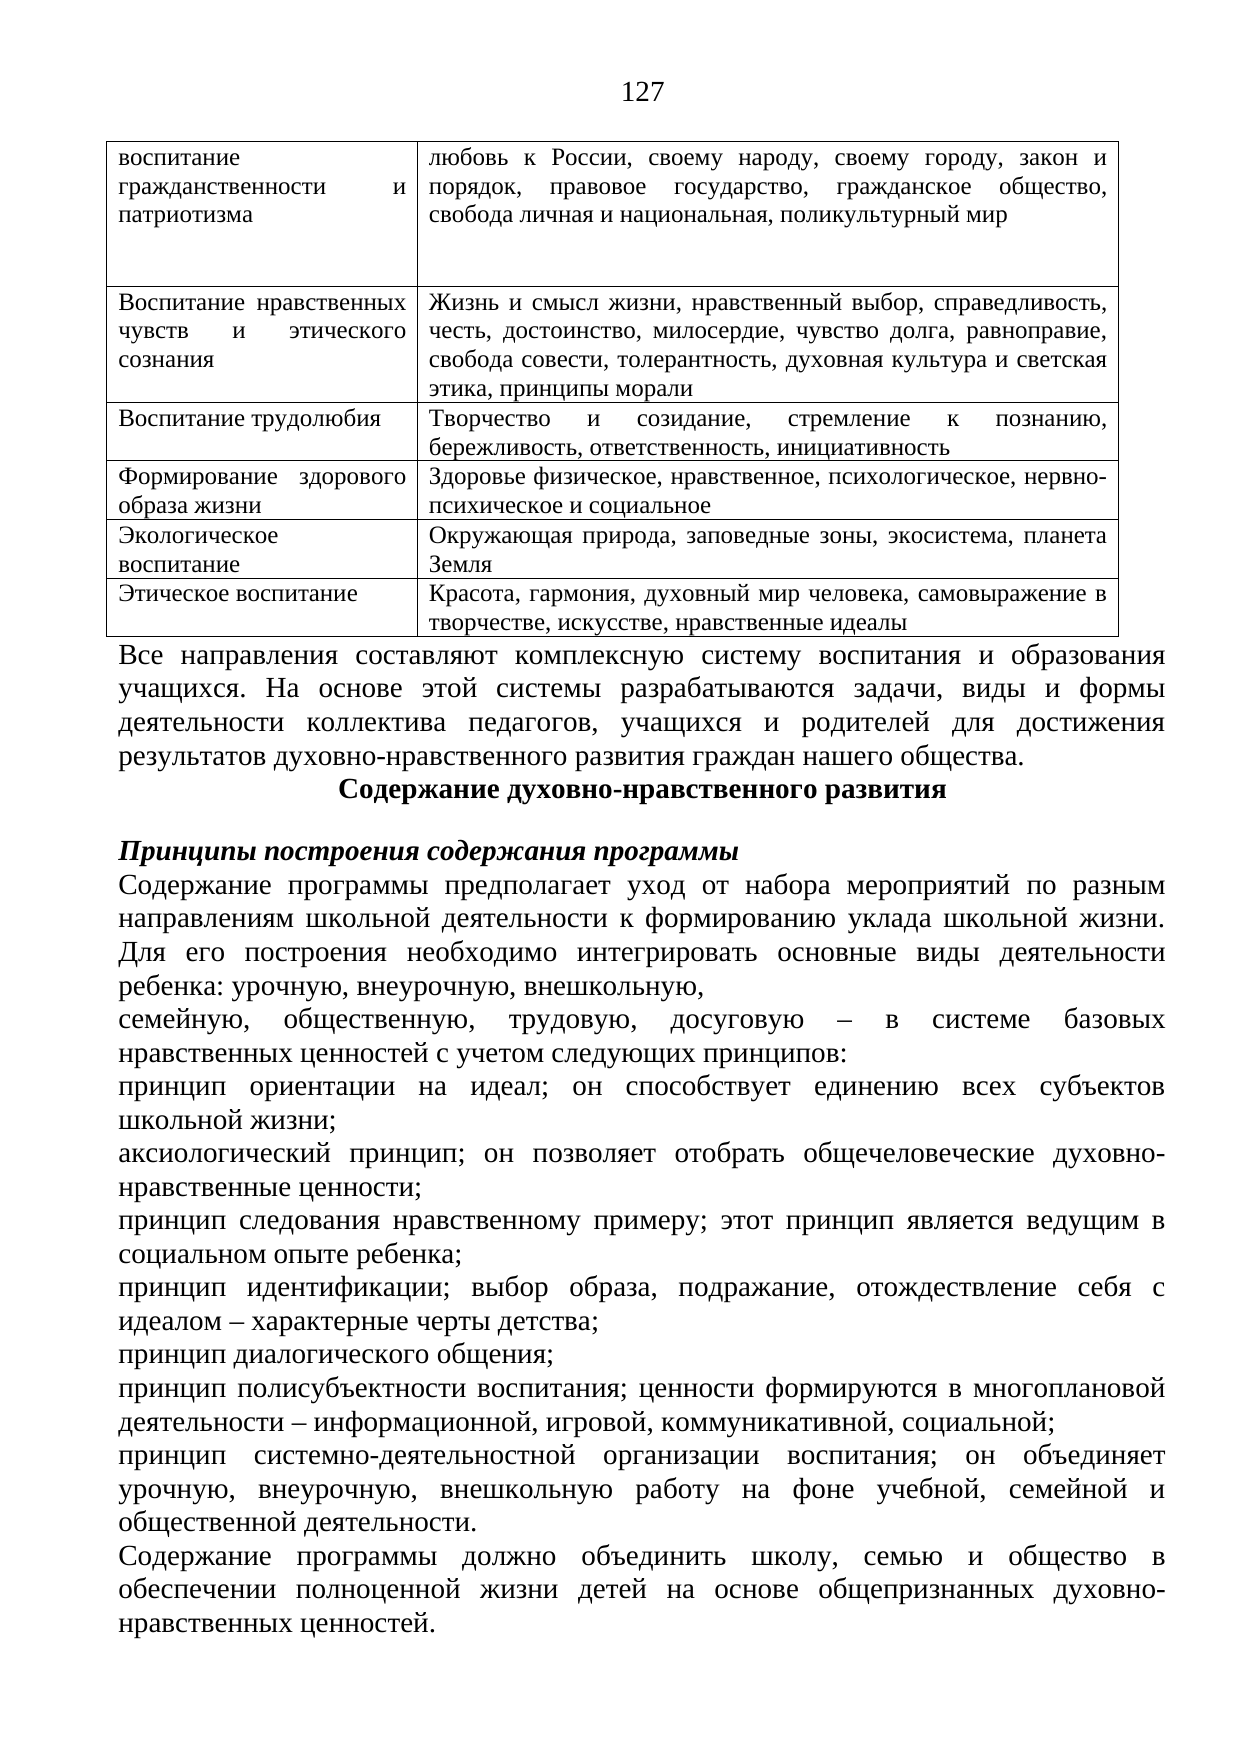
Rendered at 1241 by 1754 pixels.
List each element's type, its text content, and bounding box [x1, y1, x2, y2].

text Все направления составляют комплексную систему воспитания и образования учащихся. На основе этой системы разрабатываются задачи, виды и формы деятельности коллектива педагогов, учащихся и родителей для достижения результатов духовно-нравственного развития граждан нашего общества. [118, 637, 1167, 771]
text принцип диалогического общения; [118, 1337, 1167, 1370]
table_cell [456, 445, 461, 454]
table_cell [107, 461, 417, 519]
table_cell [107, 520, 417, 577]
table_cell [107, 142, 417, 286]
text Содержание духовно-нравственного развития [118, 771, 1167, 805]
text Принципы построения содержания программы [118, 833, 1167, 867]
text Содержание программы предполагает уход от набора мероприятий по разным направлениям школьной деятельности к формированию уклада школьной жизни. Для его построения необходимо интегрировать основные виды деятельности ребенка: урочную, внеурочную, внешкольную, [118, 867, 1167, 1001]
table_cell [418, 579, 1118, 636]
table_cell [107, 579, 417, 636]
text принцип системно-деятельностной организации воспитания; он объединяет урочную, внеурочную, внешкольную работу на фоне учебной, семейной и общественной деятельности. [118, 1437, 1167, 1538]
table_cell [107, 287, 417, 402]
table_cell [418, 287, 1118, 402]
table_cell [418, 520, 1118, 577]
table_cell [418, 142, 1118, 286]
text семейную, общественную, трудовую, досуговую – в системе базовых нравственных ценностей с учетом следующих принципов: [118, 1001, 1167, 1068]
text принцип полисубъектности воспитания; ценности формируются в многоплановой деятельности – информационной, игровой, коммуникативной, социальной; [118, 1370, 1167, 1437]
text принцип следования нравственному примеру; этот принцип является ведущим в социальном опыте ребенка; [118, 1202, 1167, 1269]
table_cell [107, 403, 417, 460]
text принцип идентификации; выбор образа, подражание, отождествление себя с идеалом – характерные черты детства; [118, 1269, 1167, 1337]
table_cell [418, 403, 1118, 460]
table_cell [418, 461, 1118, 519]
text аксиологический принцип; он позволяет отобрать общечеловеческие духовно-нравственные ценности; [118, 1135, 1167, 1202]
text Содержание программы должно объединить школу, семью и общество в обеспечении полноценной жизни детей на основе общепризнанных духовно-нравственных ценностей. [118, 1538, 1167, 1638]
text принцип ориентации на идеал; он способствует единению всех субъектов школьной жизни; [118, 1068, 1167, 1135]
